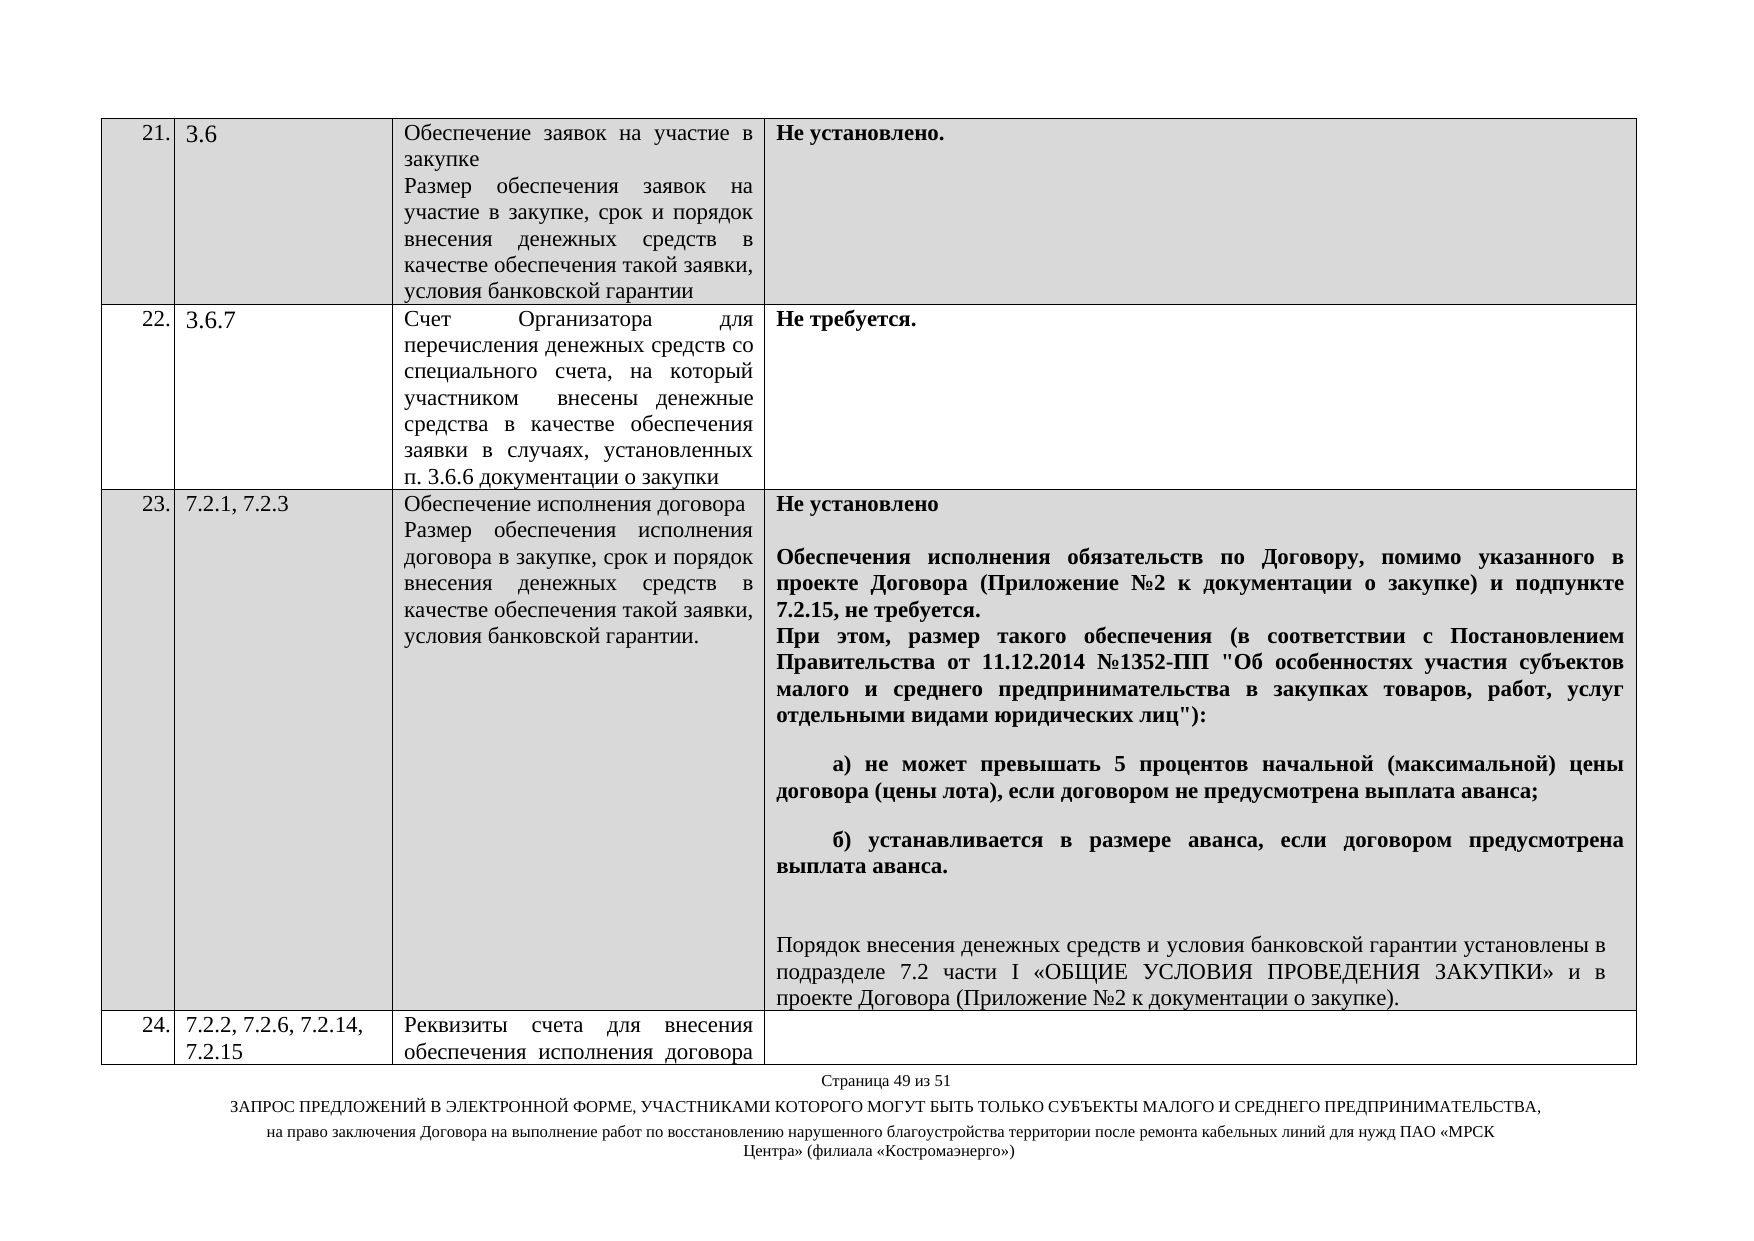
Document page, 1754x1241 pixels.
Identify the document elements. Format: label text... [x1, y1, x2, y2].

table_cell 3.6.7 [175, 305, 392, 489]
table_cell Не установлено Обеспечения исполнения обязательств по Договору, помимо указанного в проекте Договора (Приложение №2 к документации о закупке) и подпункте 7.2.15, не требуется. При этом, размер такого обеспечения (в соответствии с Постановлением Правительства от 11.12.2014 №1352-ПП "Об особенностях участия субъектов малого и среднего предпринимательства в закупках товаров, работ, услуг отдельными видами юридических лиц"): а) не может превышать 5 процентов начальной (максимальной) цены договора (цены лота), если договором не предусмотрена выплата аванса; б) устанавливается в размере аванса, если договором предусмотрена выплата аванса. Порядок внесения денежных средств и условия банковской гарантии установлены в подразделе 7.2 части I «ОБЩИЕ УСЛОВИЯ ПРОВЕДЕНИЯ ЗАКУПКИ» и в проекте Договора (Приложение №2 к документации о закупке). [765, 490, 1636, 1010]
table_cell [393, 1011, 764, 1064]
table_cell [765, 1011, 1636, 1064]
table_cell Не установлено. [765, 119, 1636, 304]
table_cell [175, 1011, 392, 1064]
table_cell 3.6 [175, 119, 392, 304]
table_cell [102, 119, 174, 304]
table_cell Обеспечение исполнения договора Размер обеспечения исполнения договора в закупке, срок и порядок внесения денежных средств в качестве обеспечения такой заявки, условия банковской гарантии. [393, 490, 764, 1010]
table_cell [102, 490, 174, 1010]
table_cell Обеспечение заявок на участие в закупке Размер обеспечения заявок на участие в закупке, срок и порядок внесения денежных средств в качестве обеспечения такой заявки, условия банковской гарантии [393, 119, 764, 304]
table_cell 7.2.1, 7.2.3 [175, 490, 392, 1010]
table_cell Не требуется. [765, 305, 1636, 489]
table_cell [102, 1011, 174, 1064]
table_cell Счет Организатора для перечисления денежных средств со специального счета, на который участником внесены денежные средства в качестве обеспечения заявки в случаях, установленных п. 3.6.6 документации о закупки [393, 305, 764, 489]
table_cell [102, 305, 174, 489]
